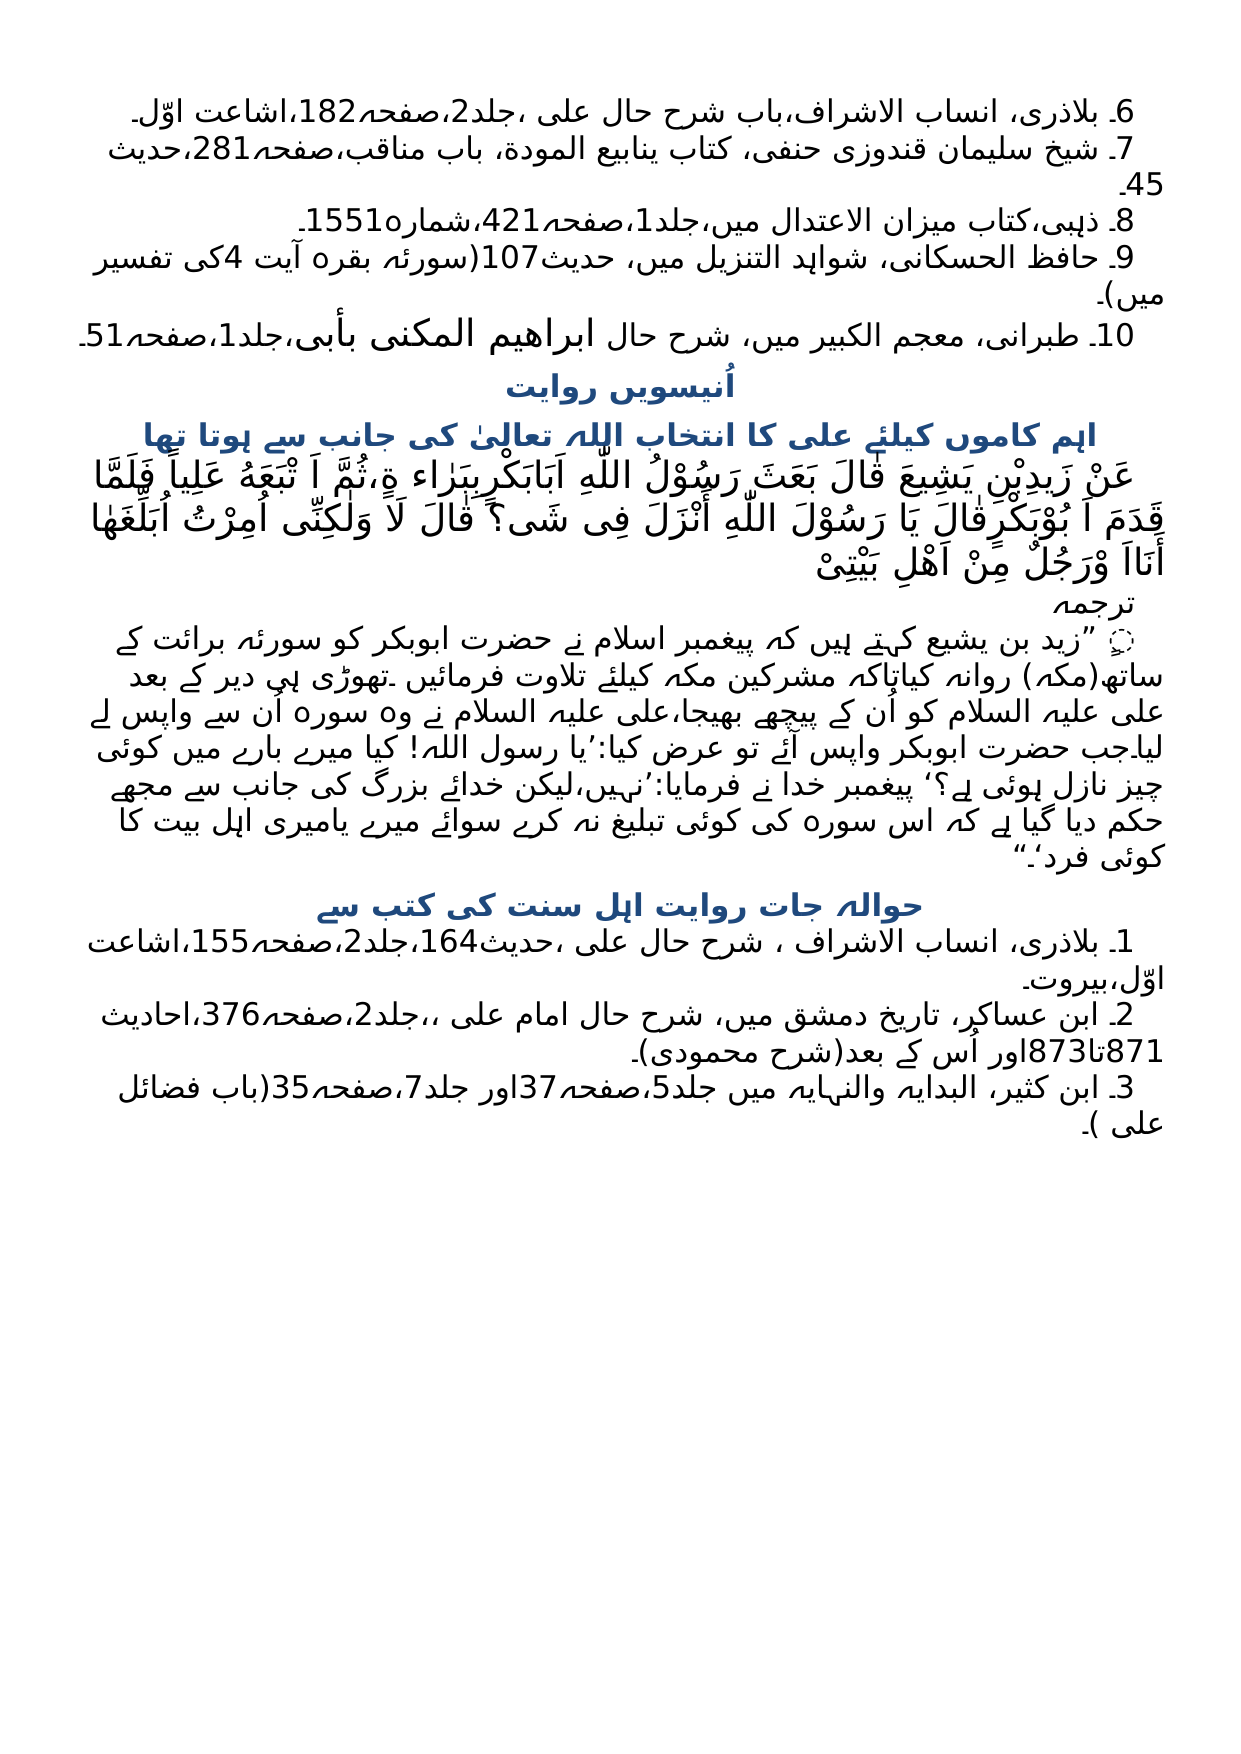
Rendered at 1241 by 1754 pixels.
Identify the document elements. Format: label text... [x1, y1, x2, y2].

subtitle حوالہ جات روایت اہل سنت کی کتب سے [75, 887, 1165, 924]
text 1۔ بلاذری، انساب الاشراف ، شرح حال علی ،حدیث164،جلد2،صفحہ155،اشاعت اوّل،بیروت۔ [75, 924, 1165, 997]
text 9۔ حافظ الحسکانی، شواہد التنزیل میں، حدیث107(سورئہ بقرہ آیت 4کی تفسیر میں)۔ [75, 239, 1165, 312]
text ٍ ”زید بن یشیع کہتے ہیں کہ پیغمبر اسلام نے حضرت ابوبکر کو سورئہ برائت کے ساتھ(مکہ) روانہ کیاتاکہ مشرکین مکہ کیلئے تلاوت فرمائیں ۔تھوڑی ہی دیر کے بعد علی علیہ السلام کو اُن کے پیچھے بھیجا،علی علیہ السلام نے وہ سورہ اُن سے واپس لے لیا۔جب حضرت ابوبکر واپس آئے تو عرض کیا:’یا رسول اللہ! کیا میرے بارے میں کوئی چیز نازل ہوئی ہے؟‘ پیغمبر خدا نے فرمایا:’نہیں،لیکن خدائے بزرگ کی جانب سے مجھے حکم دیا گیا ہے کہ اس سورہ کی کوئی تبلیغ نہ کرے سوائے میرے یامیری اہل بیت کا کوئی فرد‘۔“ [75, 621, 1165, 875]
text عَنْ زَیدِبْنِ یَشِیعَ قٰالَ بَعَثَ رَسُوْلُ اللّٰهِ اَبَابَکْرٍبِبَرٰاء ةٍ،ثُمَّ اَ تْبَعَهُ عَلِیاً فَلَمَّا قَدَمَ اَ بُوْبَکْرٍقٰالَ یَا رَسُوْلَ اللّٰهِ أَنْزَلَ فِی شَی؟ قٰالَ لَا وَلٰکِنِّی اُمِرْتُ اُبَلِّغَهٰا أَنَااَ وْرَجُلٌ مِنْ اَهْلِ بَیْتِیْ [75, 453, 1165, 584]
subtitle اہم کاموں کیلئے علی کا انتخاب اللہ تعالیٰ کی جانب سے ہوتا تھا [75, 417, 1165, 453]
text 3۔ ابن کثیر، البدایہ والنہایہ میں جلد5،صفحہ37اور جلد7،صفحہ35(باب فضائل علی )۔ [75, 1069, 1165, 1142]
text 8۔ ذہبی،کتاب میزان الاعتدال میں،جلد1،صفحہ421،شمارہ1551۔ [75, 203, 1165, 239]
text 10۔ طبرانی، معجم الکبیر میں، شرح حال ابراهیم المکنی بأبی،جلد1،صفحہ51۔ [75, 312, 1165, 356]
text 6۔ بلاذری، انساب الاشراف،باب شرح حال علی ،جلد2،صفحہ182،اشاعت اوّل۔ [75, 94, 1165, 130]
text 2۔ ابن عساکر، تاریخ دمشق میں، شرح حال امام علی ،،جلد2،صفحہ376،احادیث871تا873اور اُس کے بعد(شرح محمودی)۔ [75, 997, 1165, 1069]
text 7۔ شیخ سلیمان قندوزی حنفی، کتاب ینابیع المودة، باب مناقب،صفحہ281،حدیث45۔ [75, 130, 1165, 203]
text ترجمہ [75, 584, 1165, 621]
subtitle اُنیسویں روایت [75, 368, 1165, 404]
